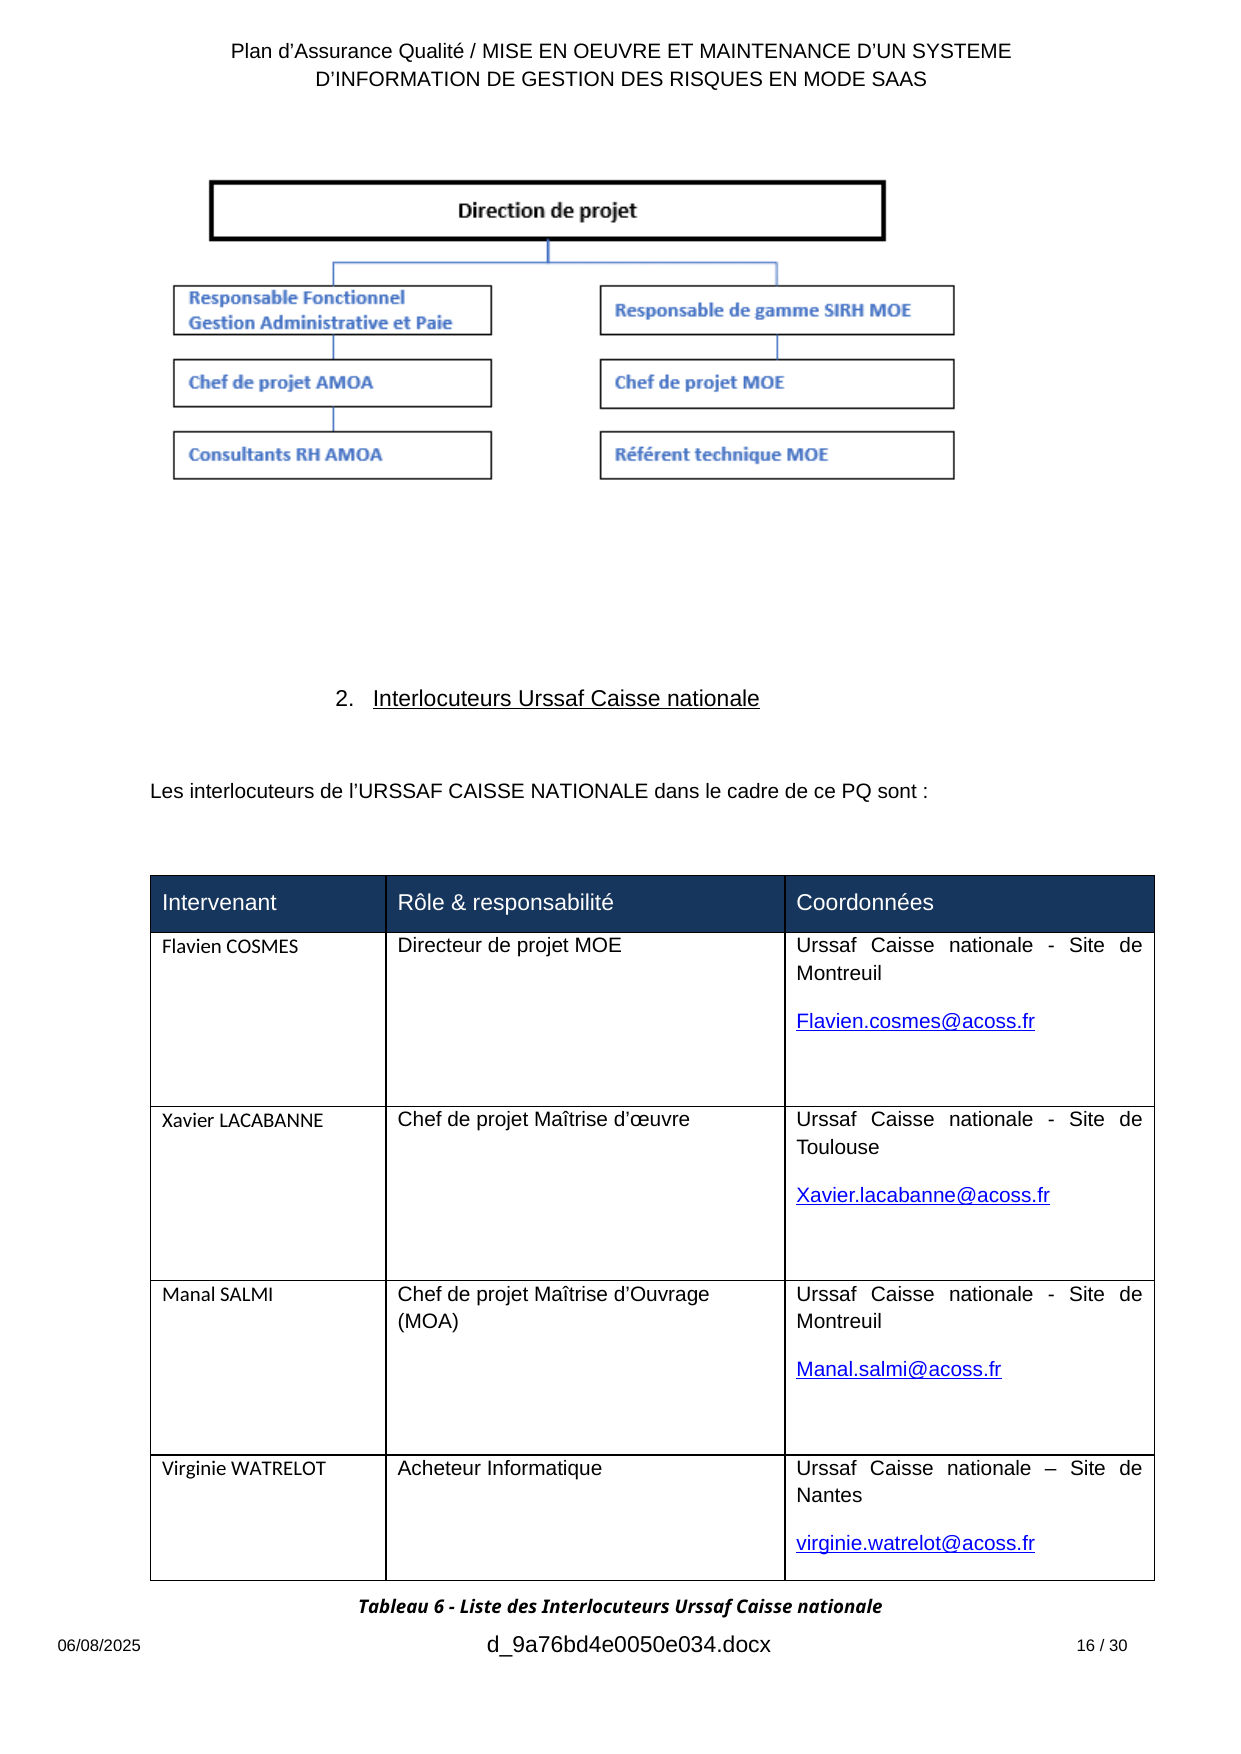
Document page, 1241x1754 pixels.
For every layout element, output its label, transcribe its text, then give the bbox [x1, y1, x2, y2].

table_cell Virginie WATRELOT [151, 1456, 385, 1579]
text Les interlocuteurs de l’URSSAF CAISSE NATIONALE dans le cadre de ce PQ sont : [150, 779, 1092, 803]
table_cell Directeur de projet MOE [387, 933, 784, 1106]
table_cell Chef de projet Maîtrise d’œuvre [387, 1107, 784, 1280]
subtitle Interlocuteurs Urssaf Caisse nationale [335, 685, 1092, 711]
table_cell Urssaf Caisse nationale – Site de Nantes virginie.watrelot@acoss.fr [786, 1456, 1154, 1579]
table_header Intervenant [151, 876, 385, 932]
table_cell Urssaf Caisse nationale - Site de Toulouse Xavier.lacabanne@acoss.fr [786, 1107, 1154, 1280]
table_cell Xavier LACABANNE [151, 1107, 385, 1280]
text Tableau 6 - Liste des Interlocuteurs Urssaf Caisse nationale [150, 1593, 1092, 1619]
table_cell Acheteur Informatique [387, 1456, 784, 1579]
table_header Rôle & responsabilité [387, 876, 784, 932]
table_header Coordonnées [786, 876, 1154, 932]
picture [150, 150, 980, 516]
table_cell Manal SALMI [151, 1281, 385, 1454]
table_cell Urssaf Caisse nationale - Site de Montreuil Manal.salmi@acoss.fr [786, 1281, 1154, 1454]
table_cell Flavien COSMES [151, 933, 385, 1106]
table_cell Chef de projet Maîtrise d’Ouvrage (MOA) [387, 1281, 784, 1454]
table_cell Urssaf Caisse nationale - Site de Montreuil Flavien.cosmes@acoss.fr [786, 933, 1154, 1106]
